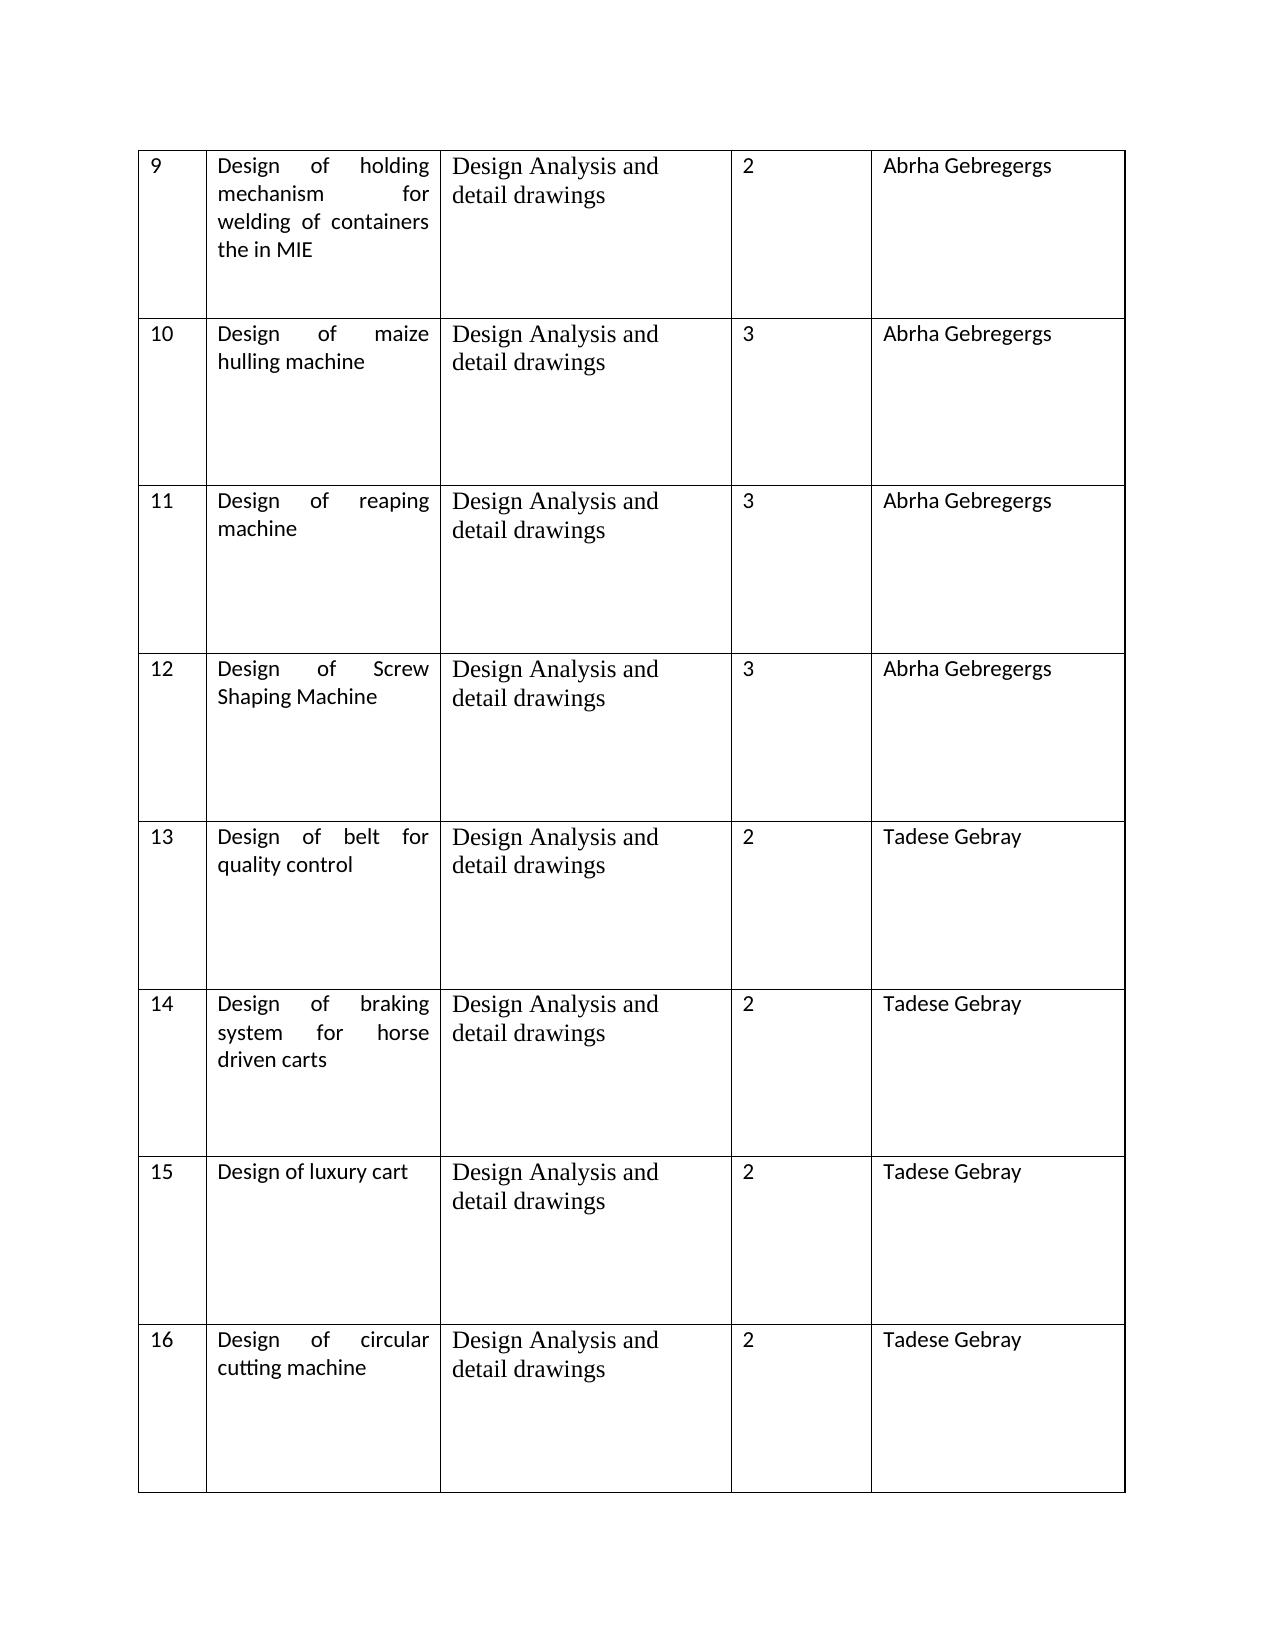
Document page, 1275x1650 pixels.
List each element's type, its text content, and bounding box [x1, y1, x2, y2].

table_cell Design of holding mechanism for welding of containers the in MIE [207, 151, 440, 318]
table_cell Tadese Gebray [872, 1157, 1124, 1324]
table_cell Design Analysis and detail drawings [441, 654, 731, 821]
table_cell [441, 1325, 731, 1492]
table_cell 11 [139, 486, 206, 653]
table_cell Abrha Gebregergs [872, 151, 1124, 318]
table_cell 12 [139, 654, 206, 821]
table_cell 16 [139, 1325, 206, 1492]
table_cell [441, 151, 731, 318]
table_cell 15 [139, 1157, 206, 1324]
table_cell Design Analysis and detail drawings [441, 486, 731, 653]
table_cell 2 [732, 151, 871, 318]
table_cell Abrha Gebregergs [872, 319, 1124, 485]
table_cell 10 [139, 319, 206, 485]
table_cell 3 [732, 319, 871, 485]
table_cell Design Analysis and detail drawings [441, 319, 731, 485]
table_cell Design of maize hulling machine [207, 319, 440, 485]
table_cell Design of reaping machine [207, 486, 440, 653]
table_cell Design of luxury cart [207, 1157, 440, 1324]
table_cell Design Analysis and detail drawings [441, 822, 731, 988]
table_cell 9 [139, 151, 206, 318]
table_cell Tadese Gebray [872, 1325, 1124, 1492]
table_cell Tadese Gebray [872, 822, 1124, 988]
table_cell 3 [732, 654, 871, 821]
table_cell 3 [732, 486, 871, 653]
table_cell 2 [732, 1325, 871, 1492]
table_cell 2 [732, 822, 871, 988]
table_cell 13 [139, 822, 206, 988]
table_cell Design of belt for quality control [207, 822, 440, 988]
table_cell Abrha Gebregergs [872, 486, 1124, 653]
table_cell 2 [732, 990, 871, 1156]
table_cell Design of braking system for horse driven carts [207, 990, 440, 1156]
table_cell Tadese Gebray [872, 990, 1124, 1156]
table_cell Abrha Gebregergs [872, 654, 1124, 821]
table_cell Design Analysis and detail drawings [441, 990, 731, 1156]
table_cell Design Analysis and detail drawings [441, 1157, 731, 1324]
table_cell 14 [139, 990, 206, 1156]
table_cell 2 [732, 1157, 871, 1324]
table_cell Design of circular cutting machine [207, 1325, 440, 1492]
table_cell Design of Screw Shaping Machine [207, 654, 440, 821]
